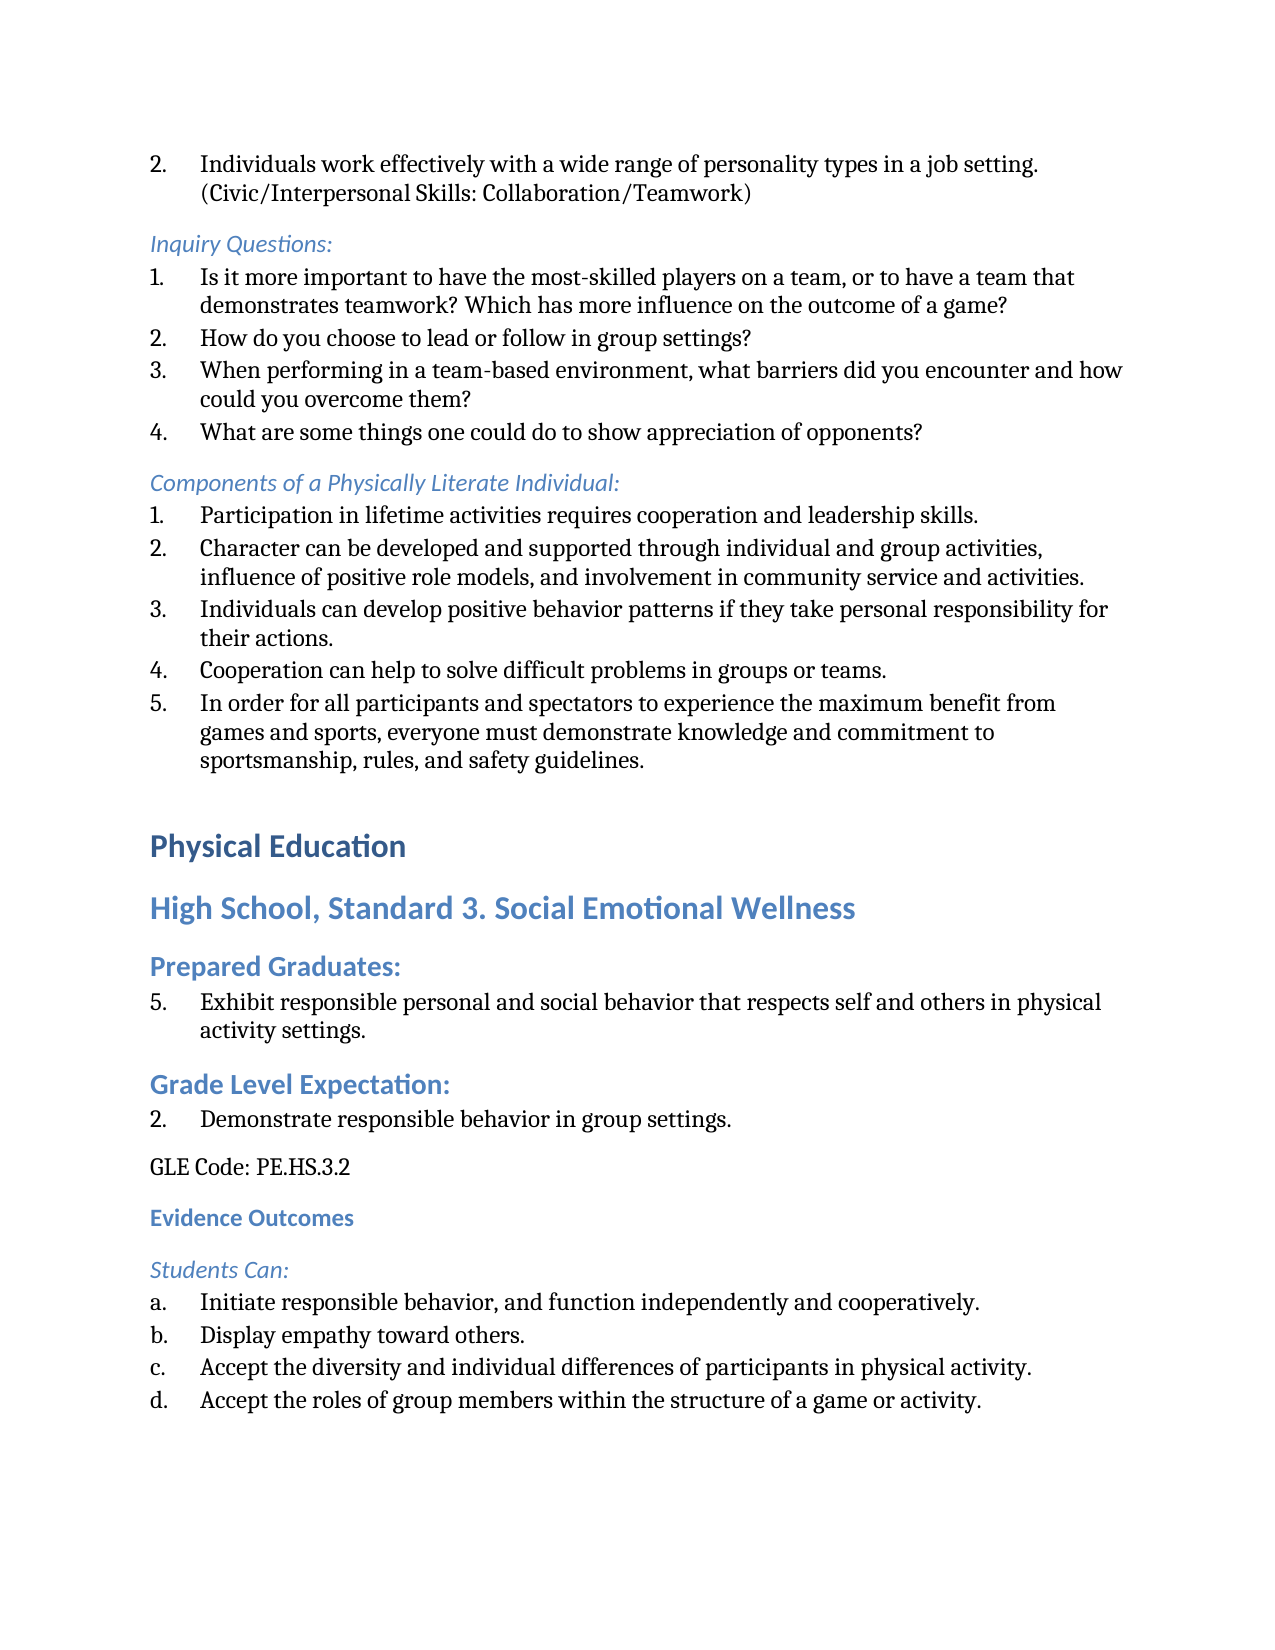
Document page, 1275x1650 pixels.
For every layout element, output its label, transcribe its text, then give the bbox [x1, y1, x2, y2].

list Accept the diversity and individual differences of participants in physical activity. [150, 1353, 1125, 1382]
subtitle Grade Level Expectation: [150, 1066, 1125, 1102]
list When performing in a team-based environment, what barriers did you encounter and how could you overcome them? [150, 356, 1125, 414]
list Individuals can develop positive behavior patterns if they take personal responsibility for their actions. [150, 595, 1125, 653]
list Participation in lifetime activities requires cooperation and leadership skills. [150, 501, 1125, 530]
list Initiate responsible behavior, and function independently and cooperatively. [150, 1288, 1125, 1317]
list What are some things one could do to show appreciation of opponents? [150, 418, 1125, 446]
subtitle Students Can: [150, 1254, 1125, 1284]
subtitle Inquiry Questions: [150, 228, 1125, 259]
subtitle Prepared Graduates: [150, 948, 1125, 984]
list Character can be developed and supported through individual and group activities, influence of positive role models, and involvement in community service and activities. [150, 534, 1125, 591]
list Individuals work effectively with a wide range of personality types in a job setting. (Civic/Interpersonal Skills: Collaboration/Teamwork) [150, 150, 1125, 207]
list Cooperation can help to solve difficult problems in groups or teams. [150, 656, 1125, 685]
list Accept the roles of group members within the structure of a game or activity. [150, 1386, 1125, 1414]
subtitle Evidence Outcomes [150, 1202, 1125, 1233]
list Demonstrate responsible behavior in group settings. [150, 1105, 1125, 1134]
subtitle High School, Standard 3. Social Emotional Wellness [150, 887, 1125, 927]
subtitle Components of a Physically Literate Individual: [150, 467, 1125, 498]
list Is it more important to have the most-skilled players on a team, or to have a team that demonstrates teamwork? Which has more influence on the outcome of a game? [150, 263, 1125, 320]
list Exhibit responsible personal and social behavior that respects self and others in physical activity settings. [150, 988, 1125, 1045]
list Display empathy toward others. [150, 1321, 1125, 1349]
text GLE Code: PE.HS.3.2 [150, 1153, 1125, 1182]
list In order for all participants and spectators to experience the maximum benefit from games and sports, everyone must demonstrate knowledge and commitment to sportsmanship, rules, and safety guidelines. [150, 689, 1125, 775]
list How do you choose to lead or follow in group settings? [150, 324, 1125, 353]
subtitle Physical Education [150, 825, 1125, 866]
